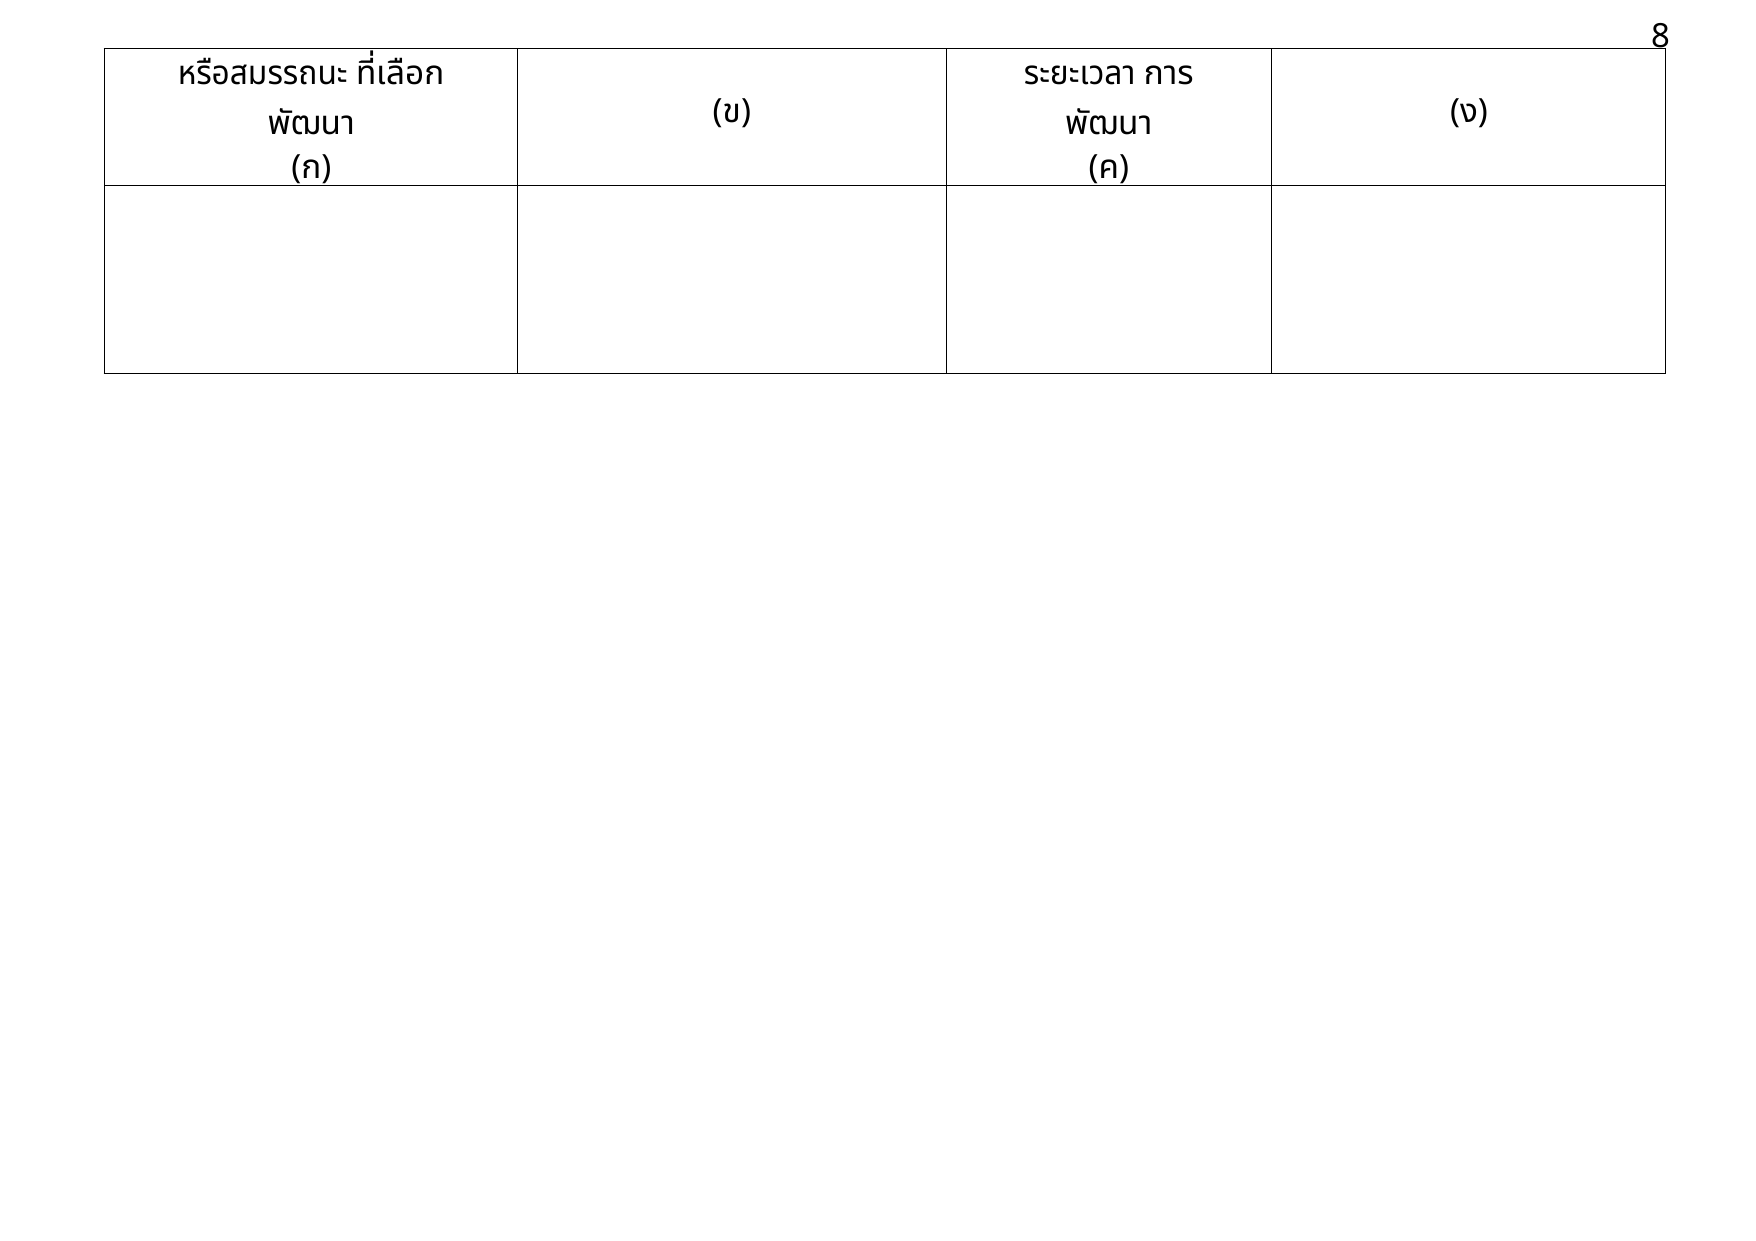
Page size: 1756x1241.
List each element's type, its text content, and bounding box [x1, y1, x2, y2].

table_cell [1272, 186, 1665, 373]
table_header วิธีการพัฒนา (ข) [518, 49, 946, 185]
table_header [105, 49, 517, 185]
table_cell [105, 186, 517, 373]
table_cell [947, 186, 1271, 373]
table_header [947, 49, 1271, 185]
table_cell [518, 186, 946, 373]
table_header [1272, 49, 1665, 185]
